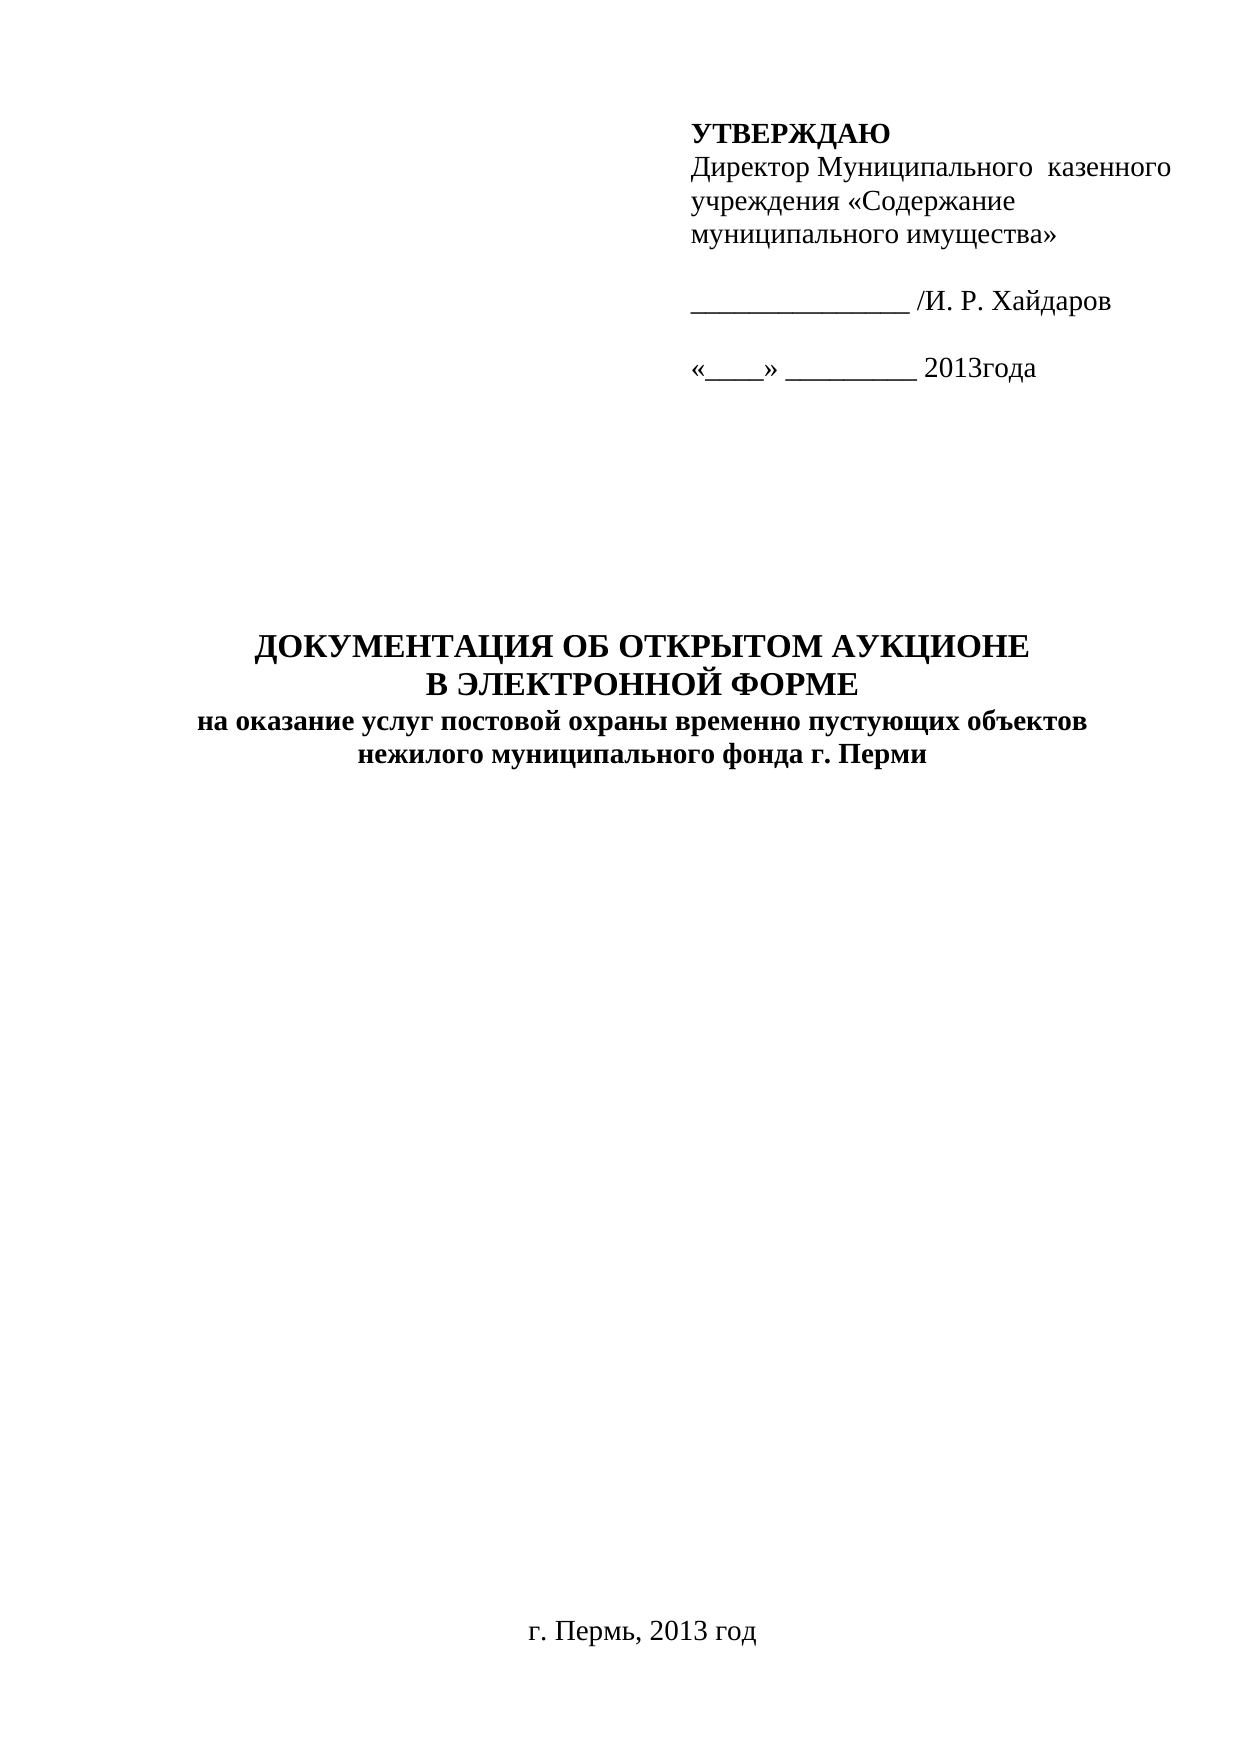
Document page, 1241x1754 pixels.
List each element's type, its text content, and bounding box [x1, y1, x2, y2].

text г. Пермь, 2013 год [148, 1613, 1137, 1647]
text на оказание услуг постовой охраны временно пустующих объектов нежилого муниципального фонда г. Перми [148, 703, 1137, 770]
text В ЭЛЕКТРОННОЙ ФОРМЕ [148, 664, 1137, 703]
text ДОКУМЕНТАЦИЯ ОБ ОТКРЫТОМ АУКЦИОНЕ [148, 626, 1137, 664]
